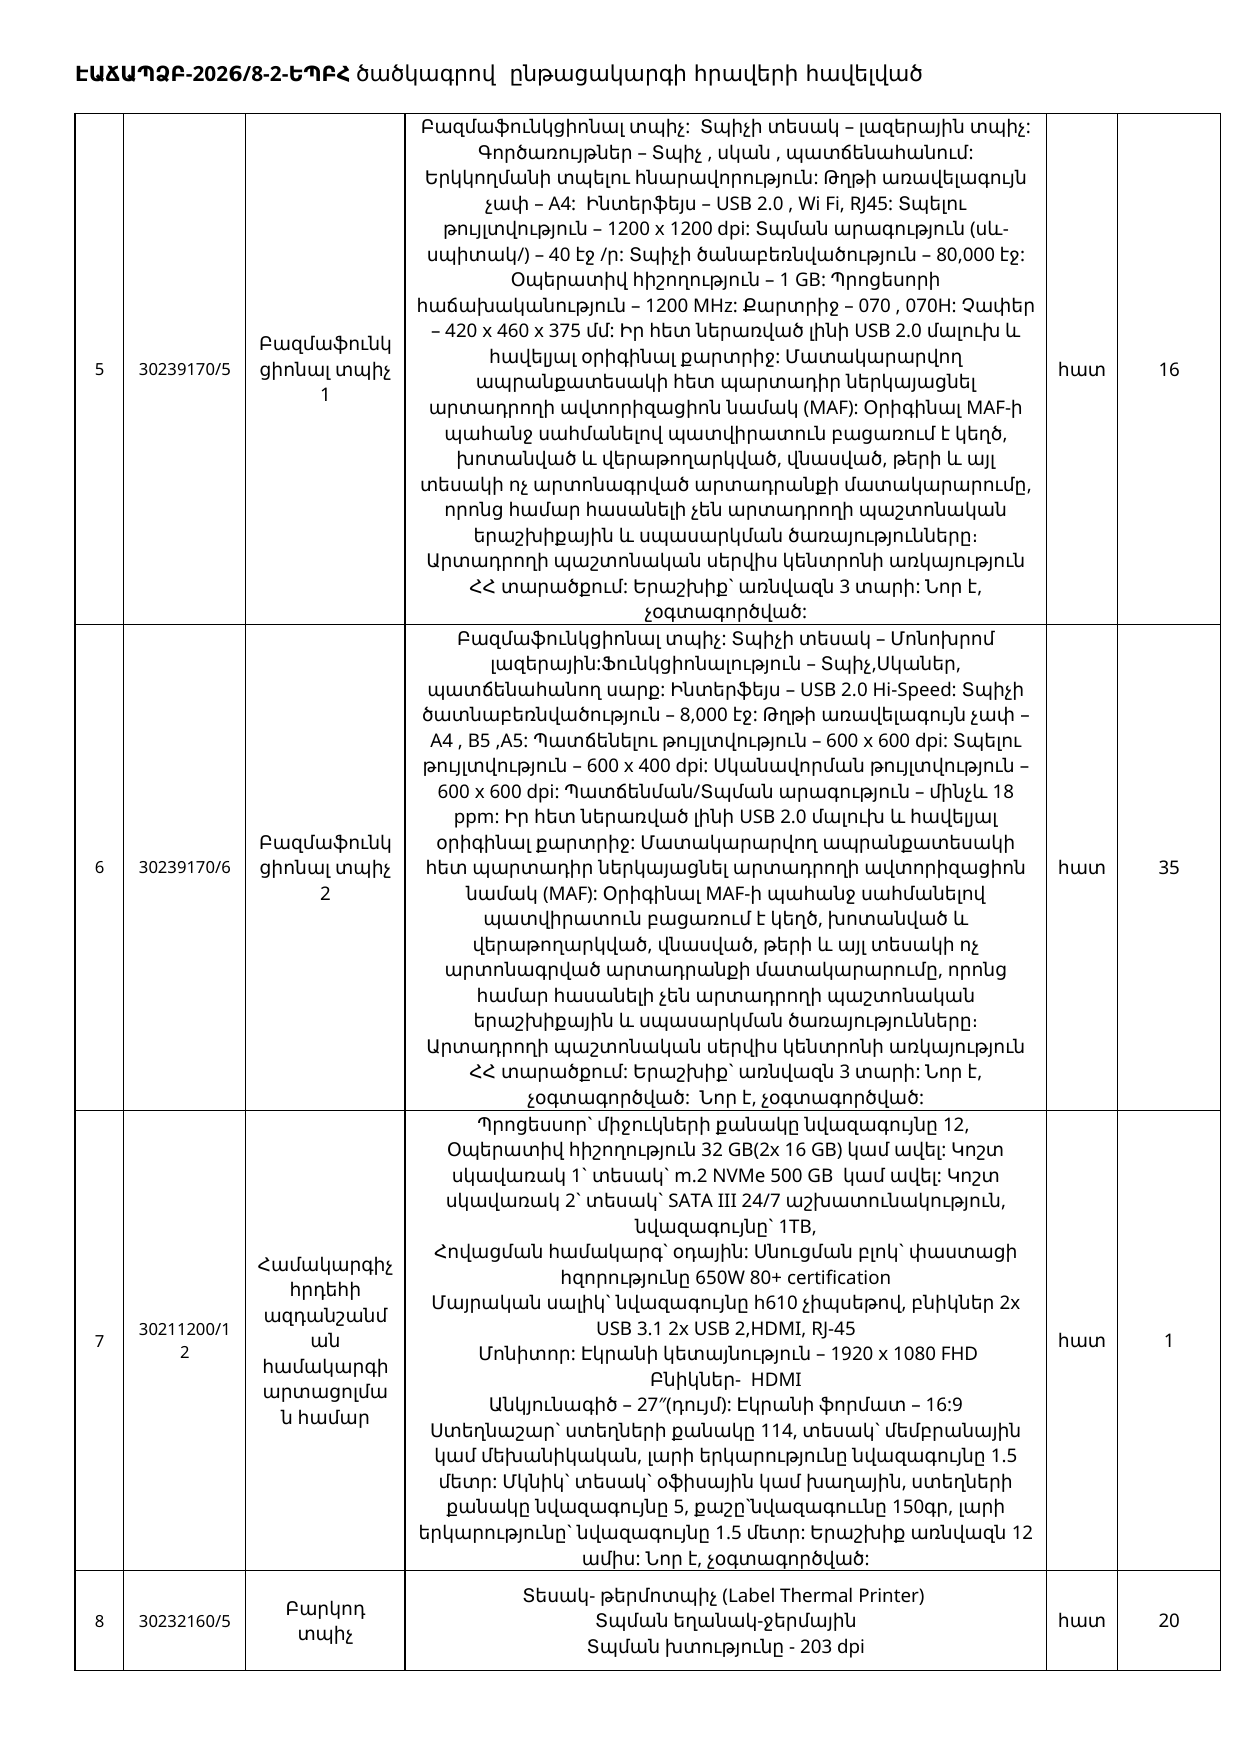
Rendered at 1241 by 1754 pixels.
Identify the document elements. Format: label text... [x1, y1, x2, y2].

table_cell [406, 1571, 1046, 1670]
table_cell 8 [76, 1571, 123, 1670]
table_cell 20 [1118, 1571, 1220, 1670]
table_cell 7 [76, 1111, 123, 1570]
table_cell 30232160/5 [124, 1571, 245, 1670]
table_cell հատ [1047, 114, 1117, 624]
table_cell Բազմաֆունկցիոնալ տպիչ 2 [246, 625, 404, 1110]
table_cell 5 [76, 114, 123, 624]
table_cell 1 [1118, 1111, 1220, 1570]
table_cell Բազմաֆունկցիոնալ տպիչ: Տպիչի տեսակ – Մոնոխրոմ լազերային:Ֆունկցիոնալություն – Տպիչ,Սկաներ, պատճենահանող սարք: Ինտերֆեյս – USB 2.0 Hi-Speed: Տպիչի ծատնաբեռնվածություն – 8,000 էջ: Թղթի առավելագույն չափ – A4 , B5 ,A5: Պատճենելու թույլտվություն – 600 x 600 dpi: Տպելու թույլտվություն – 600 x 400 dpi: Սկանավորման թույլտվություն – 600 x 600 dpi: Պատճենման/Տպման արագություն – մինչև 18 ppm: Իր հետ ներառված լինի USB 2.0 մալուխ և հավելյալ օրիգինալ քարտրիջ: Մատակարարվող ապրանքատեսակի հետ պարտադիր ներկայացնել արտադրողի ավտորիզացիոն նամակ (MAF): Օրիգինալ MAF-ի պահանջ սահմանելով պատվիրատուն բացառում է կեղծ, խոտանված և վերաթողարկված, վնասված, թերի և այլ տեսակի ոչ արտոնագրված արտադրանքի մատակարարումը, որոնց համար հասանելի չեն արտադրողի պաշտոնական երաշխիքային և սպասարկման ծառայությունները։ Արտադրողի պաշտոնական սերվիս կենտրոնի առկայություն ՀՀ տարածքում: Երաշխիք` առնվազն 3 տարի: Նոր է, չօգտագործված: Նոր է, չօգտագործված: [406, 625, 1046, 1110]
table_cell Համակարգիչ հրդեհի ազդանշանման համակարգի արտացոլման համար [246, 1111, 404, 1570]
table_cell 30239170/6 [124, 625, 245, 1110]
table_cell 35 [1118, 625, 1220, 1110]
table_cell հատ [1047, 1571, 1117, 1670]
table_cell 30239170/5 [124, 114, 245, 624]
table_cell հատ [1047, 625, 1117, 1110]
table_cell 6 [76, 625, 123, 1110]
table_cell Պրոցեսսոր` միջուկների քանակը նվազագույնը 12, Օպերատիվ հիշողություն 32 GB(2x 16 GB) կամ ավել: Կոշտ սկավառակ 1` տեսակ` m.2 NVMe 500 GB կամ ավել: Կոշտ սկավառակ 2` տեսակ` SATA III 24/7 աշխատունակություն, նվազագույնը` 1TB, Հովացման համակարգ` օդային: Սնուցման բլոկ` փաստացի հզորությունը 650W 80+ certification Մայրական սալիկ` նվազագույնը h610 չիպսեթով, բնիկներ 2x USB 3.1 2x USB 2,HDMI, RJ-45 Մոնիտոր: Էկրանի կետայնություն – 1920 x 1080 FHD Բնիկներ- HDMI Անկյունագիծ – 27″(դույմ): Էկրանի ֆորմատ – 16:9 Ստեղնաշար` ստեղների քանակը 114, տեսակ` մեմբրանային կամ մեխանիկական, լարի երկարությունը նվազագույնը 1.5 մետր: Մկնիկ` տեսակ` օֆիսային կամ խաղային, ստեղների քանակը նվազագույնը 5, քաշը`նվազագոււնը 150գր, լարի երկարությունը` նվազագույնը 1.5 մետր: Երաշխիք առնվազն 12 ամիս: Նոր է, չօգտագործված: [406, 1111, 1046, 1570]
table_cell Բարկոդ տպիչ [246, 1571, 404, 1670]
table_cell հատ [1047, 1111, 1117, 1570]
table_cell Բազմաֆունկցիոնալ տպիչ: Տպիչի տեսակ – լազերային տպիչ: Գործառույթներ – Տպիչ , սկան , պատճենահանում: Երկկողմանի տպելու հնարավորություն: Թղթի առավելագույն չափ – A4: Ինտերֆեյս – USB 2.0 , Wi Fi, RJ45: Տպելու թույլտվություն – 1200 x 1200 dpi: Տպման արագություն (սև-սպիտակ/) – 40 էջ /ր: Տպիչի ծանաբեռնվածություն – 80,000 էջ: Օպերատիվ հիշողություն – 1 GB: Պրոցեսորի հաճախականություն – 1200 MHz: Քարտրիջ – 070 , 070H: Չափեր – 420 x 460 x 375 մմ: Իր հետ ներառված լինի USB 2.0 մալուխ և հավելյալ օրիգինալ քարտրիջ: Մատակարարվող ապրանքատեսակի հետ պարտադիր ներկայացնել արտադրողի ավտորիզացիոն նամակ (MAF): Օրիգինալ MAF-ի պահանջ սահմանելով պատվիրատուն բացառում է կեղծ, խոտանված և վերաթողարկված, վնասված, թերի և այլ տեսակի ոչ արտոնագրված արտադրանքի մատակարարումը, որոնց համար հասանելի չեն արտադրողի պաշտոնական երաշխիքային և սպասարկման ծառայությունները։ Արտադրողի պաշտոնական սերվիս կենտրոնի առկայություն ՀՀ տարածքում: Երաշխիք` առնվազն 3 տարի: Նոր է, չօգտագործված: [406, 114, 1046, 624]
table_cell Բազմաֆունկցիոնալ տպիչ 1 [246, 114, 404, 624]
table_cell 16 [1118, 114, 1220, 624]
table_cell 30211200/12 [124, 1111, 245, 1570]
